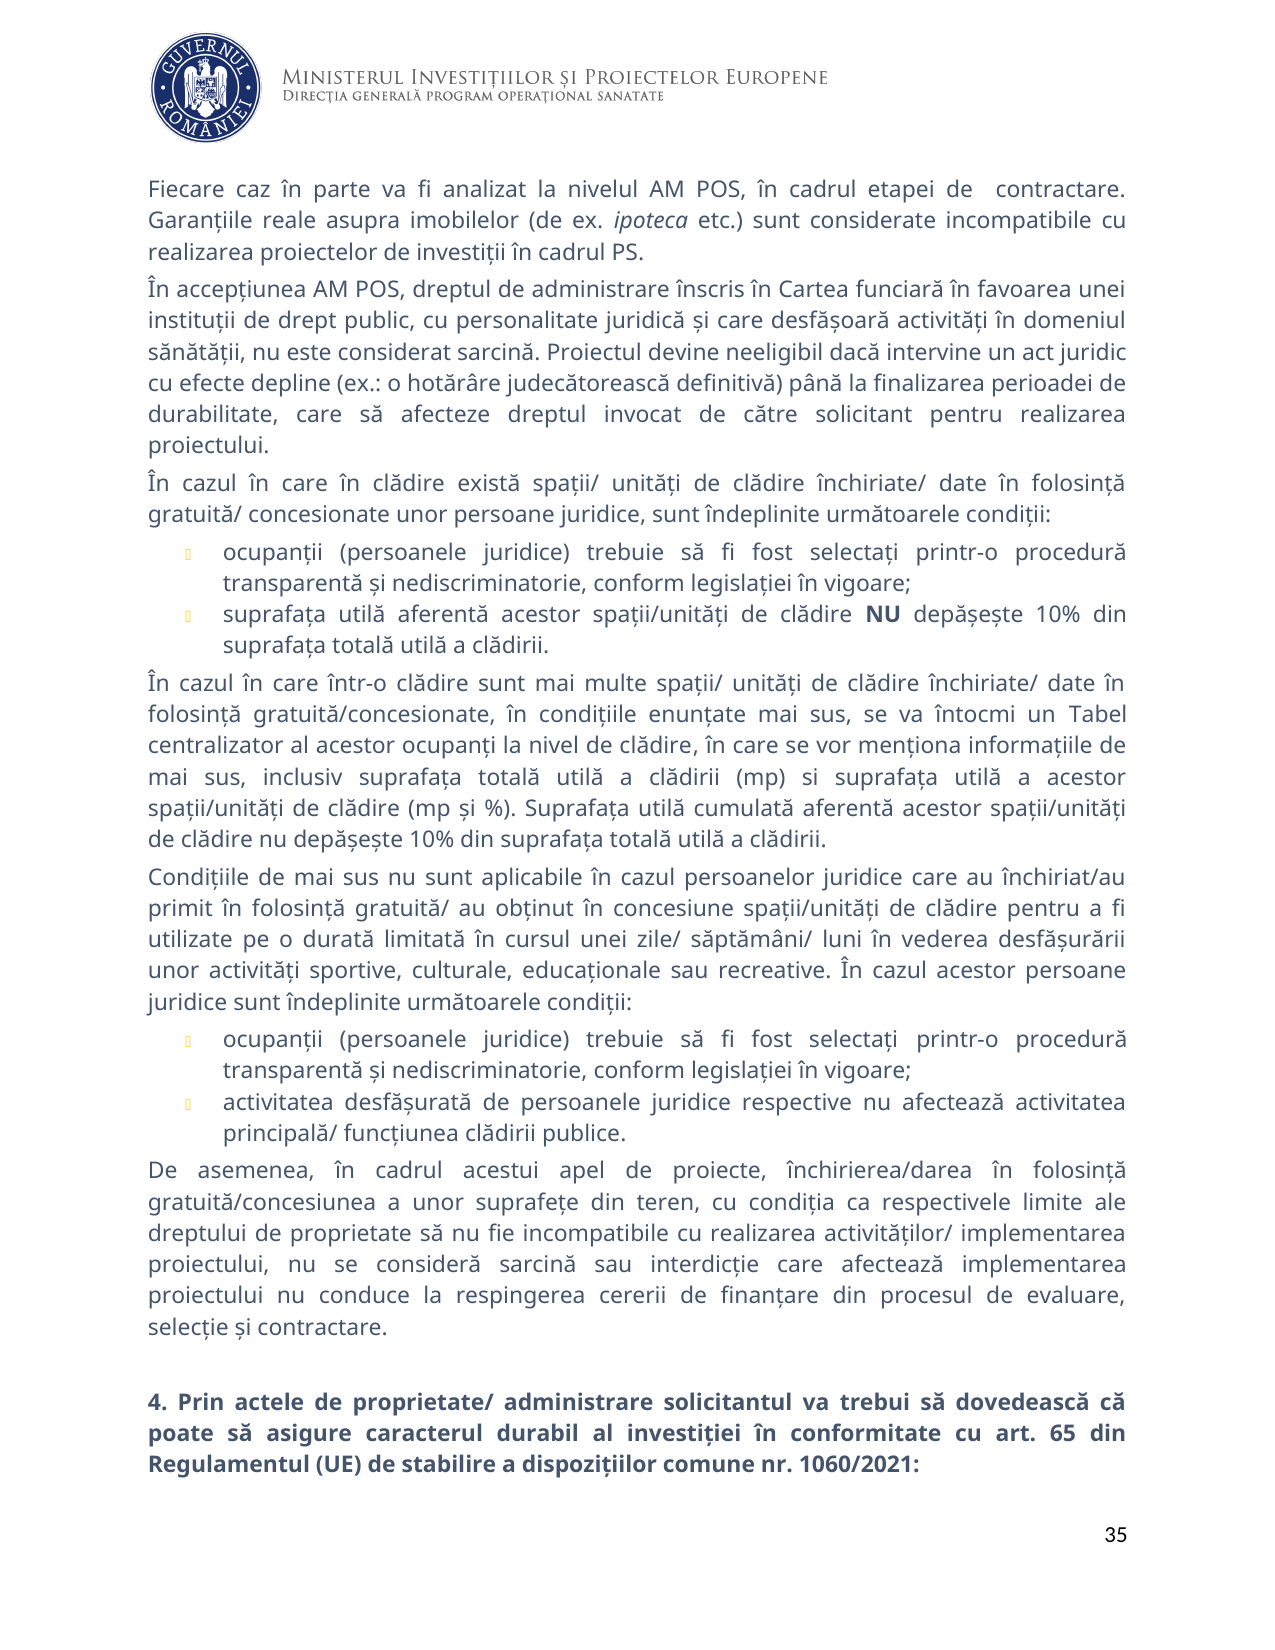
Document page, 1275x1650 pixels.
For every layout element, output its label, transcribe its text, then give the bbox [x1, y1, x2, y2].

text În cazul în care în clădire există spații/ unități de clădire închiriate/ date în folosință gratuită/ concesionate unor persoane juridice, sunt îndeplinite următoarele condiții: [148, 467, 1127, 529]
text În cazul în care într-o clădire sunt mai multe spații/ unități de clădire închiriate/ date în folosință gratuită/concesionate, în condițiile enunțate mai sus, se va întocmi un Tabel centralizator al acestor ocupanți la nivel de clădire, în care se vor menționa informațiile de mai sus, inclusiv suprafața totală utilă a clădirii (mp) si suprafața utilă a acestor spații/unități de clădire (mp și %). Suprafața utilă cumulată aferentă acestor spații/unități de clădire nu depășește 10% din suprafața totală utilă a clădirii. [148, 667, 1127, 854]
list suprafața utilă aferentă acestor spații/unități de clădire NU depășește 10% din suprafața totală utilă a clădirii. [185, 598, 1127, 660]
picture [147, 29, 852, 145]
text În accepțiunea AM POS, dreptul de administrare înscris în Cartea funciară în favoarea unei instituții de drept public, cu personalitate juridică și care desfășoară activități în domeniul sănătății, nu este considerat sarcină. Proiectul devine neeligibil dacă intervine un act juridic cu efecte depline (ex.: o hotărâre judecătorească definitivă) până la finalizarea perioadei de durabilitate, care să afecteze dreptul invocat de către solicitant pentru realizarea proiectului. [148, 273, 1127, 460]
text 4. Prin actele de proprietate/ administrare solicitantul va trebui să dovedească că poate să asigure caracterul durabil al investiției în conformitate cu art. 65 din Regulamentul (UE) de stabilire a dispozițiilor comune nr. 1060/2021: [148, 1385, 1127, 1479]
text Fiecare caz în parte va fi analizat la nivelul AM POS, în cadrul etapei de contractare. Garanțiile reale asupra imobilelor (de ex. ipoteca etc.) sunt considerate incompatibile cu realizarea proiectelor de investiții în cadrul PS. [148, 173, 1127, 267]
list ocupanții (persoanele juridice) trebuie să fi fost selectați printr-o procedură transparentă și nediscriminatorie, conform legislației în vigoare; [185, 1023, 1127, 1085]
text De asemenea, în cadrul acestui apel de proiecte, închirierea/darea în folosință gratuită/concesiunea a unor suprafețe din teren, cu condiția ca respectivele limite ale dreptului de proprietate să nu fie incompatibile cu realizarea activităților/ implementarea proiectului, nu se consideră sarcină sau interdicție care afectează implementarea proiectului nu conduce la respingerea cererii de finanțare din procesul de evaluare, selecție și contractare. [148, 1154, 1127, 1342]
list activitatea desfășurată de persoanele juridice respective nu afectează activitatea principală/ funcțiunea clădirii publice. [185, 1085, 1127, 1148]
list ocupanții (persoanele juridice) trebuie să fi fost selectați printr-o procedură transparentă și nediscriminatorie, conform legislației în vigoare; [185, 535, 1127, 598]
text Condițiile de mai sus nu sunt aplicabile în cazul persoanelor juridice care au închiriat/au primit în folosință gratuită/ au obținut în concesiune spații/unități de clădire pentru a fi utilizate pe o durată limitată în cursul unei zile/ săptămâni/ luni în vederea desfășurării unor activități sportive, culturale, educaționale sau recreative. În cazul acestor persoane juridice sunt îndeplinite următoarele condiții: [148, 860, 1127, 1017]
